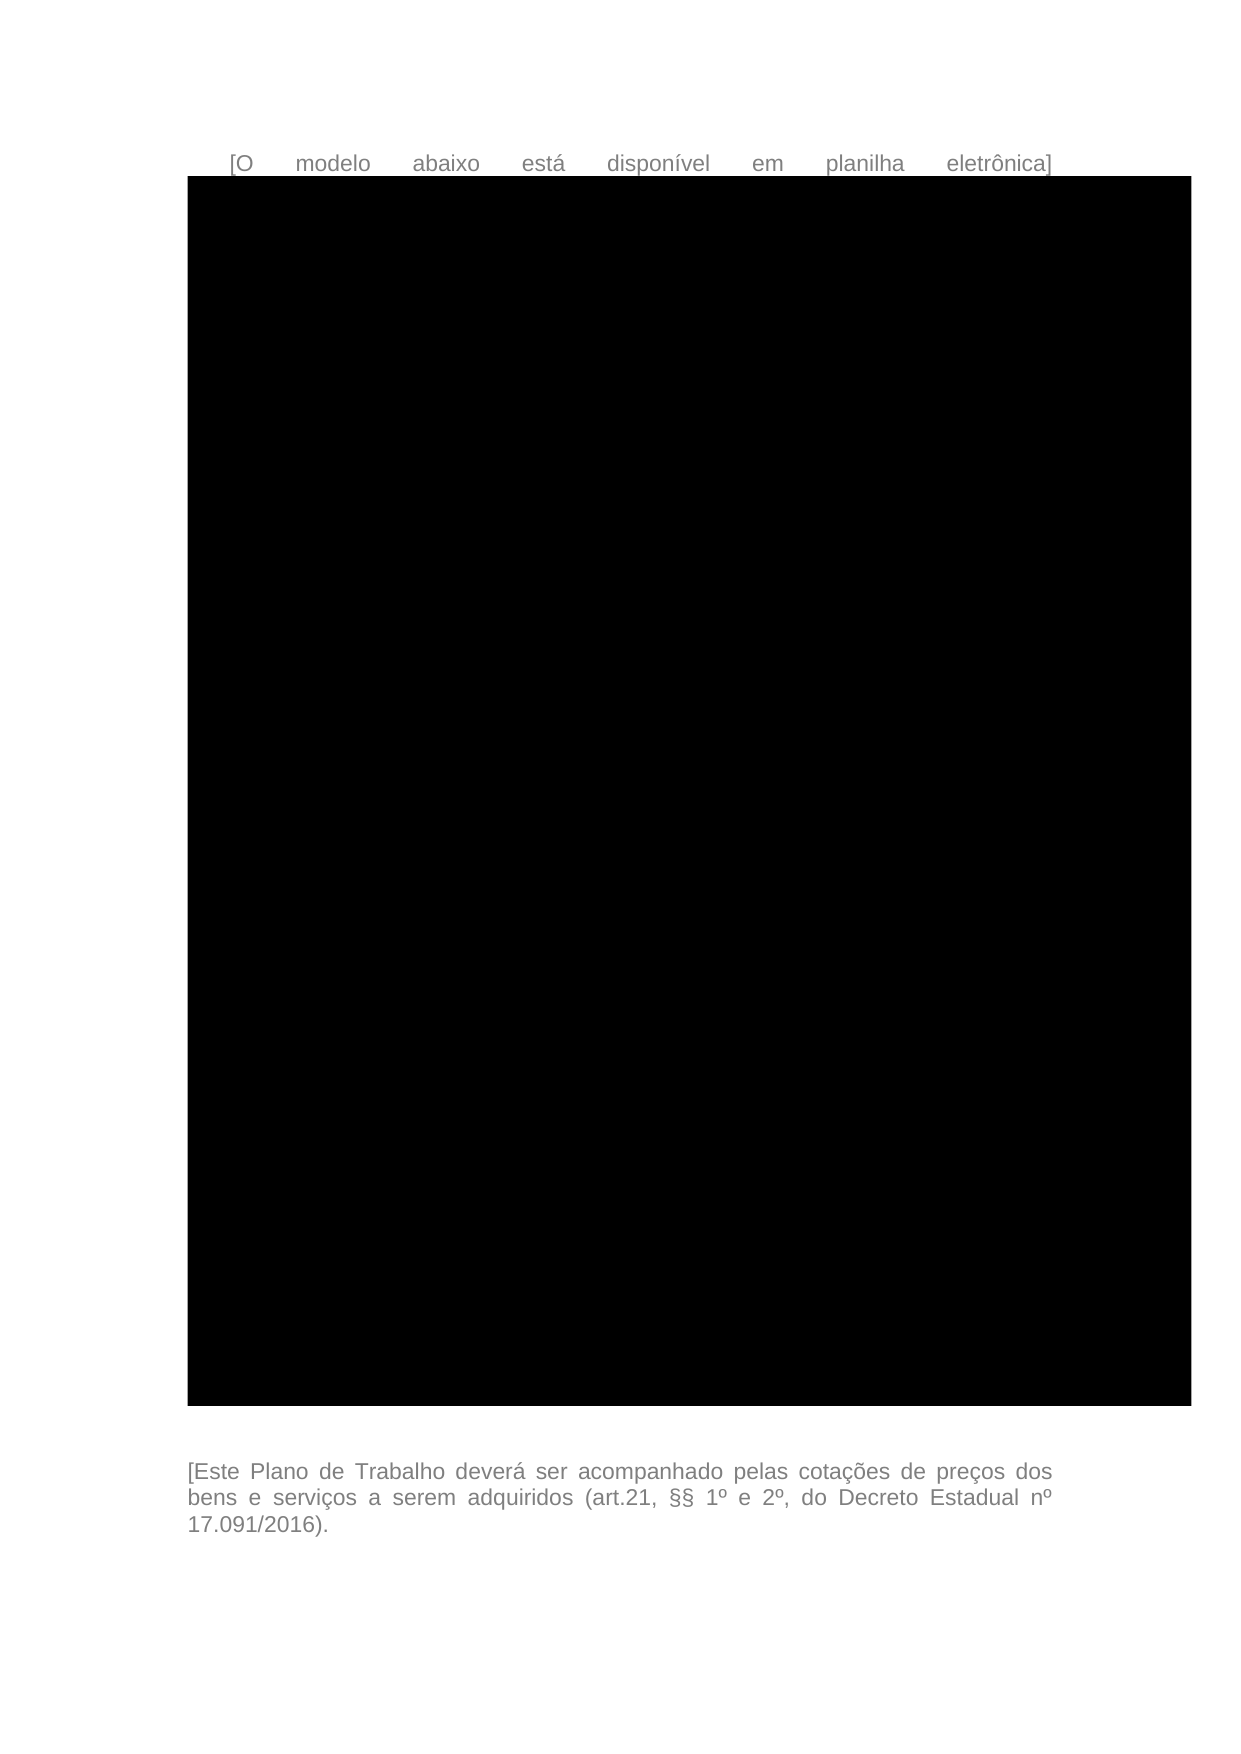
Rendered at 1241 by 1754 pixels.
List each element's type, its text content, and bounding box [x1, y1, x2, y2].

text [Este Plano de Trabalho deverá ser acompanhado pelas cotações de preços dos bens e serviços a serem adquiridos (art.21, §§ 1º e 2º, do Decreto Estadual nº 17.091/2016). [187, 1458, 1053, 1537]
text [O modelo abaixo está disponível em planilha eletrônica] [187, 150, 1053, 176]
